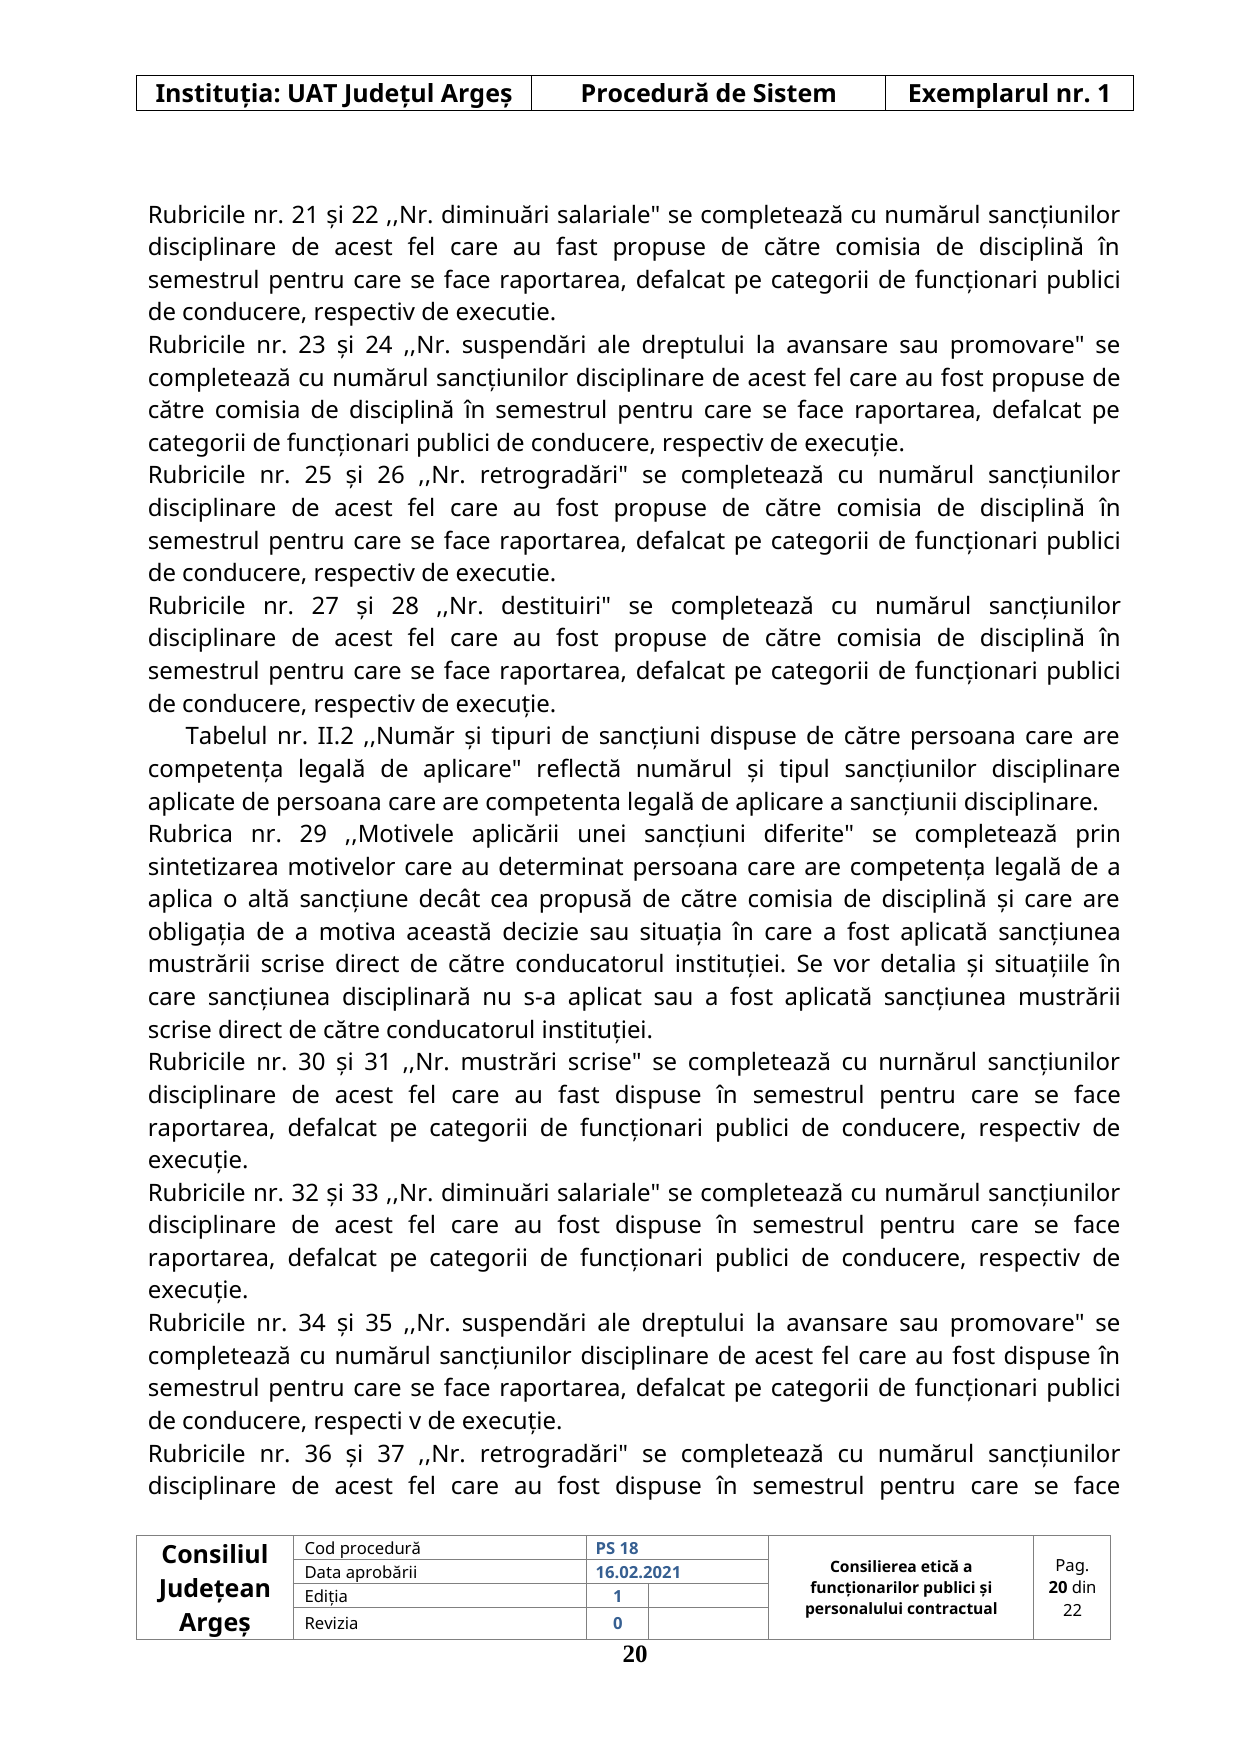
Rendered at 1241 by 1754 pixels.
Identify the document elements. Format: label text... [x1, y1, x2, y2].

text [148, 1436, 1122, 1502]
text Rubricile nr. 30 și 31 ,,Nr. mustrări scrise" se completează cu nurnărul sancțiunilor disciplinare de acest fel care au fast dispuse în semestrul pentru care se face raportarea, defalcat pe categorii de funcționari publici de conducere, respectiv de execuție. [148, 1045, 1122, 1176]
text Rubricile nr. 27 și 28 ,,Nr. destituiri" se completează cu numărul sancțiunilor disciplinare de acest fel care au fost propuse de către comisia de disciplină în semestrul pentru care se face raportarea, defalcat pe categorii de funcționari publici de conducere, respectiv de execuție. [148, 589, 1122, 719]
text Rubricile nr. 34 și 35 ,,Nr. suspendări ale dreptului la avansare sau promovare" se completează cu numărul sancțiunilor disciplinare de acest fel care au fost dispuse în semestrul pentru care se face raportarea, defalcat pe categorii de funcționari publici de conducere, respecti v de execuție. [148, 1306, 1122, 1436]
text Rubricile nr. 25 și 26 ,,Nr. retrogradări" se completează cu numărul sancțiunilor disciplinare de acest fel care au fost propuse de către comisia de disciplină în semestrul pentru care se face raportarea, defalcat pe categorii de funcționari publici de conducere, respectiv de executie. [148, 458, 1122, 589]
text Tabelul nr. II.2 ,,Număr și tipuri de sancțiuni dispuse de către persoana care are competența legală de aplicare" reflectă numărul și tipul sancțiunilor disciplinare aplicate de persoana care are competenta legală de aplicare a sancțiunii disciplinare. [148, 719, 1122, 817]
text Rubricile nr. 32 și 33 ,,Nr. diminuări salariale" se completează cu numărul sancțiunilor disciplinare de acest fel care au fost dispuse în semestrul pentru care se face raportarea, defalcat pe categorii de funcționari publici de conducere, respectiv de execuție. [148, 1176, 1122, 1306]
text Rubrica nr. 29 ,,Motivele aplicării unei sancțiuni diferite" se completează prin sintetizarea motivelor care au determinat persoana care are competența legală de a aplica o altă sancțiune decât cea propusă de către comisia de disciplină și care are obligația de a motiva această decizie sau situația în care a fost aplicată sancțiunea mustrării scrise direct de către conducatorul instituției. Se vor detalia și situațiile în care sancțiunea disciplinară nu s-a aplicat sau a fost aplicată sancțiunea mustrării scrise direct de către conducatorul instituției. [148, 817, 1122, 1045]
text Rubricile nr. 21 și 22 ,,Nr. diminuări salariale" se completează cu numărul sancțiunilor disciplinare de acest fel care au fast propuse de către comisia de disciplină în semestrul pentru care se face raportarea, defalcat pe categorii de funcționari publici de conducere, respectiv de executie. [148, 197, 1122, 328]
text Rubricile nr. 23 și 24 ,,Nr. suspendări ale dreptului la avansare sau promovare" se completează cu numărul sancțiunilor disciplinare de acest fel care au fost propuse de către comisia de disciplină în semestrul pentru care se face raportarea, defalcat pe categorii de funcționari publici de conducere, respectiv de execuție. [148, 328, 1122, 458]
